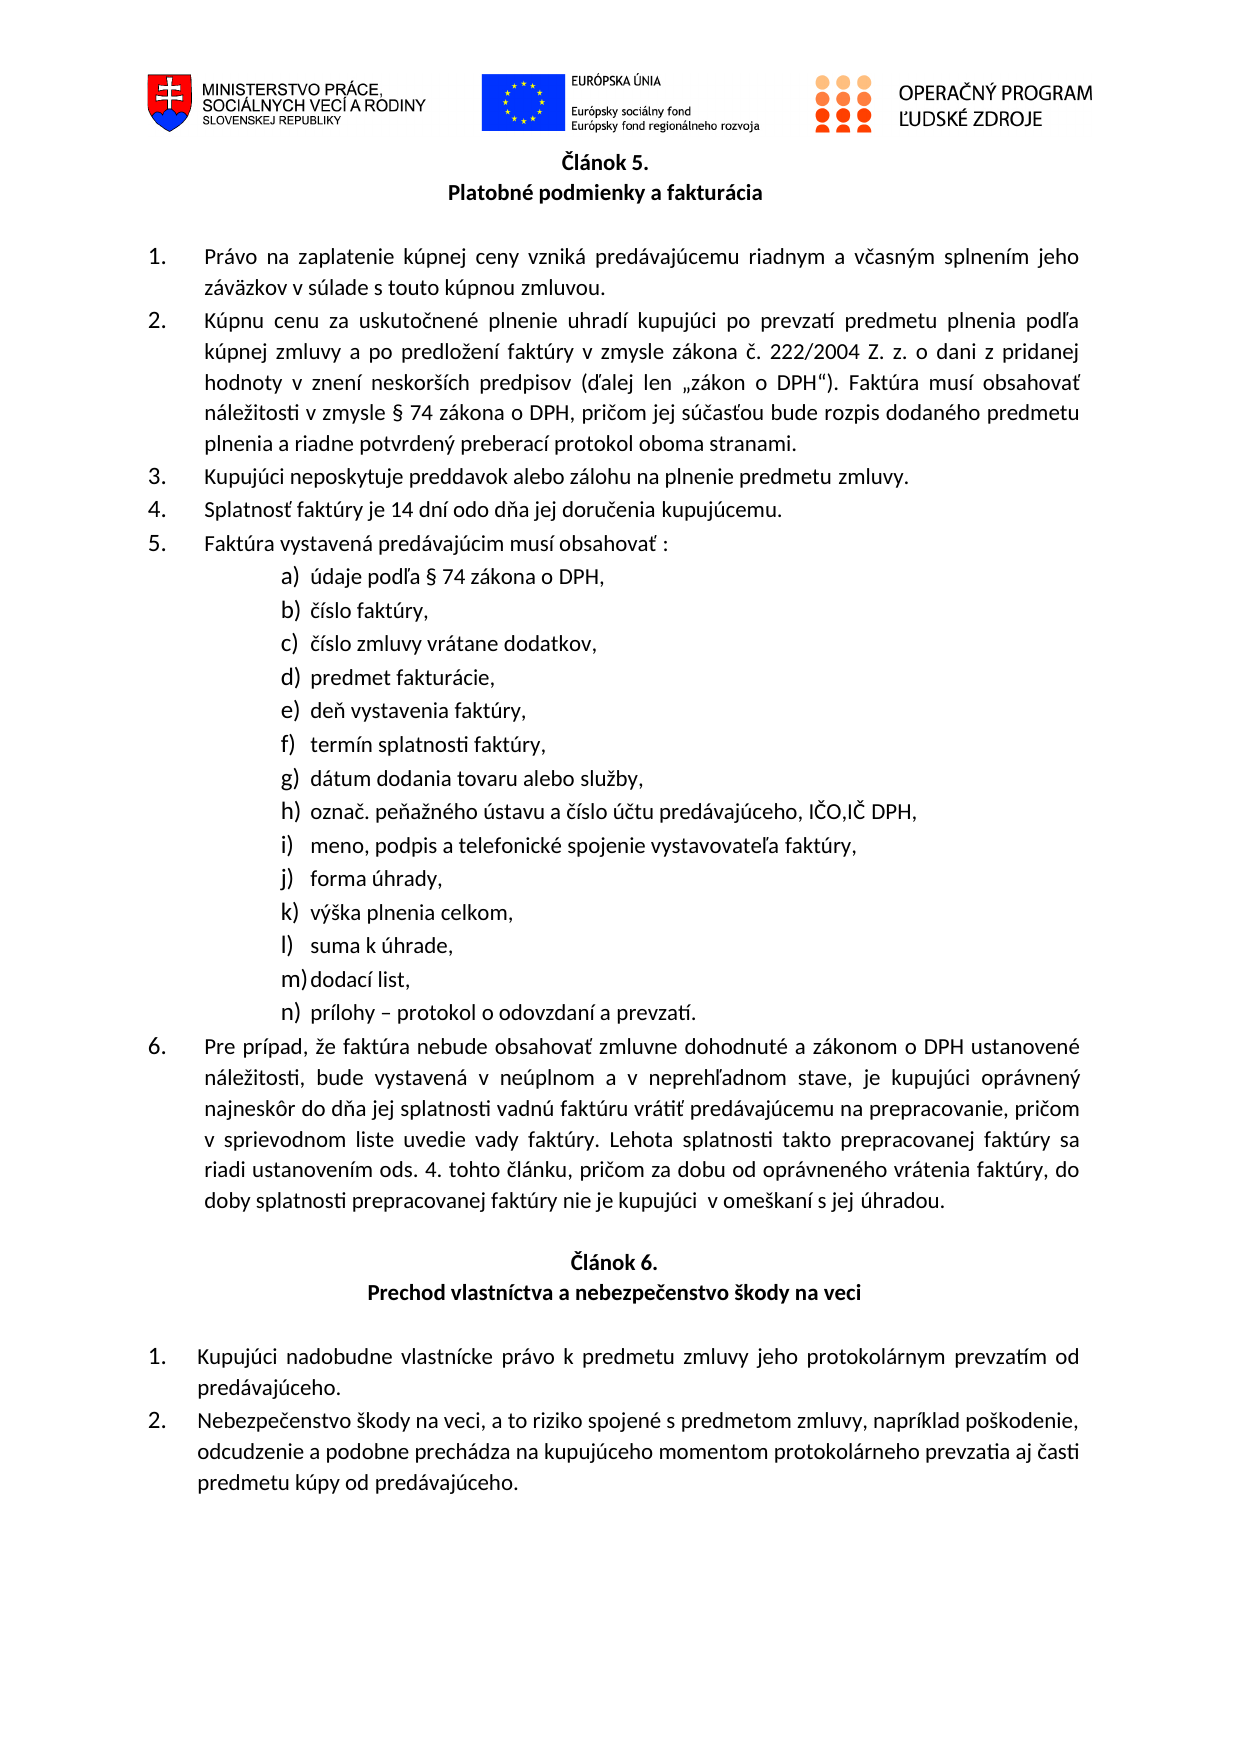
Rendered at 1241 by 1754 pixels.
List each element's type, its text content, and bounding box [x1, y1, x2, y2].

subtitle Článok 5. [148, 148, 1063, 176]
list údaje podľa § 74 zákona o DPH, [281, 561, 1093, 591]
list Kupujúci nadobudne vlastnícke právo k predmetu zmluvy jeho protokolárnym prevzatím od predávajúceho. [148, 1340, 1081, 1401]
list termín splatnosti faktúry, [281, 728, 1093, 759]
list Splatnosť faktúry je 14 dní odo dňa jej doručenia kupujúcemu. [148, 493, 1093, 524]
list výška plnenia celkom, [281, 896, 1093, 926]
list Pre prípad, že faktúra nebude obsahovať zmluvne dohodnuté a zákonom o DPH ustanovené náležitosti, bude vystavená v neúplnom a v neprehľadnom stave, je kupujúci oprávnený najneskôr do dňa jej splatnosti vadnú faktúru vrátiť predávajúcemu na prepracovanie, pričom v sprievodnom liste uvedie vady faktúry. Lehota splatnosti takto prepracovanej faktúry sa riadi ustanovením ods. 4. tohto článku, pričom za dobu od oprávneného vrátenia faktúry, do doby splatnosti prepracovanej faktúry nie je kupujúci v omeškaní s jej úhradou. [148, 1030, 1081, 1214]
list predmet fakturácie, [281, 661, 1093, 692]
list Nebezpečenstvo škody na veci, a to riziko spojené s predmetom zmluvy, napríklad poškodenie, odcudzenie a podobne prechádza na kupujúceho momentom protokolárneho prevzatia aj časti predmetu kúpy od predávajúceho. [148, 1404, 1081, 1496]
list číslo zmluvy vrátane dodatkov, [281, 628, 1093, 658]
subtitle Článok 6. [148, 1248, 1081, 1276]
list suma k úhrade, [281, 929, 1093, 960]
list Faktúra vystavená predávajúcim musí obsahovať : [148, 527, 1093, 557]
picture [147, 73, 1092, 137]
list forma úhrady, [281, 862, 1093, 893]
subtitle Platobné podmienky a fakturácia [148, 178, 1063, 206]
list dátum dodania tovaru alebo služby, [281, 762, 1093, 792]
list Kúpnu cenu za uskutočnené plnenie uhradí kupujúci po prevzatí predmetu plnenia podľa kúpnej zmluvy a po predložení faktúry v zmysle zákona č. 222/2004 Z. z. o dani z pridanej hodnoty v znení neskorších predpisov (ďalej len „zákon o DPH“). Faktúra musí obsahovať náležitosti v zmysle § 74 zákona o DPH, pričom jej súčasťou bude rozpis dodaného predmetu plnenia a riadne potvrdený preberací protokol oboma stranami. [148, 304, 1081, 457]
list Právo na zaplatenie kúpnej ceny vzniká predávajúcemu riadnym a včasným splnením jeho záväzkov v súlade s touto kúpnou zmluvou. [148, 240, 1081, 301]
list dodací list, [281, 963, 1093, 993]
subtitle Prechod vlastníctva a nebezpečenstvo škody na veci [148, 1278, 1081, 1306]
list Kupujúci neposkytuje preddavok alebo zálohu na plnenie predmetu zmluvy. [148, 460, 1093, 490]
list prílohy – protokol o odovzdaní a prevzatí. [281, 997, 1093, 1027]
list deň vystavenia faktúry, [281, 695, 1093, 725]
list meno, podpis a telefonické spojenie vystavovateľa faktúry, [281, 829, 1093, 859]
list číslo faktúry, [281, 594, 1093, 624]
list označ. peňažného ústavu a číslo účtu predávajúceho, IČO,IČ DPH, [281, 795, 1093, 826]
